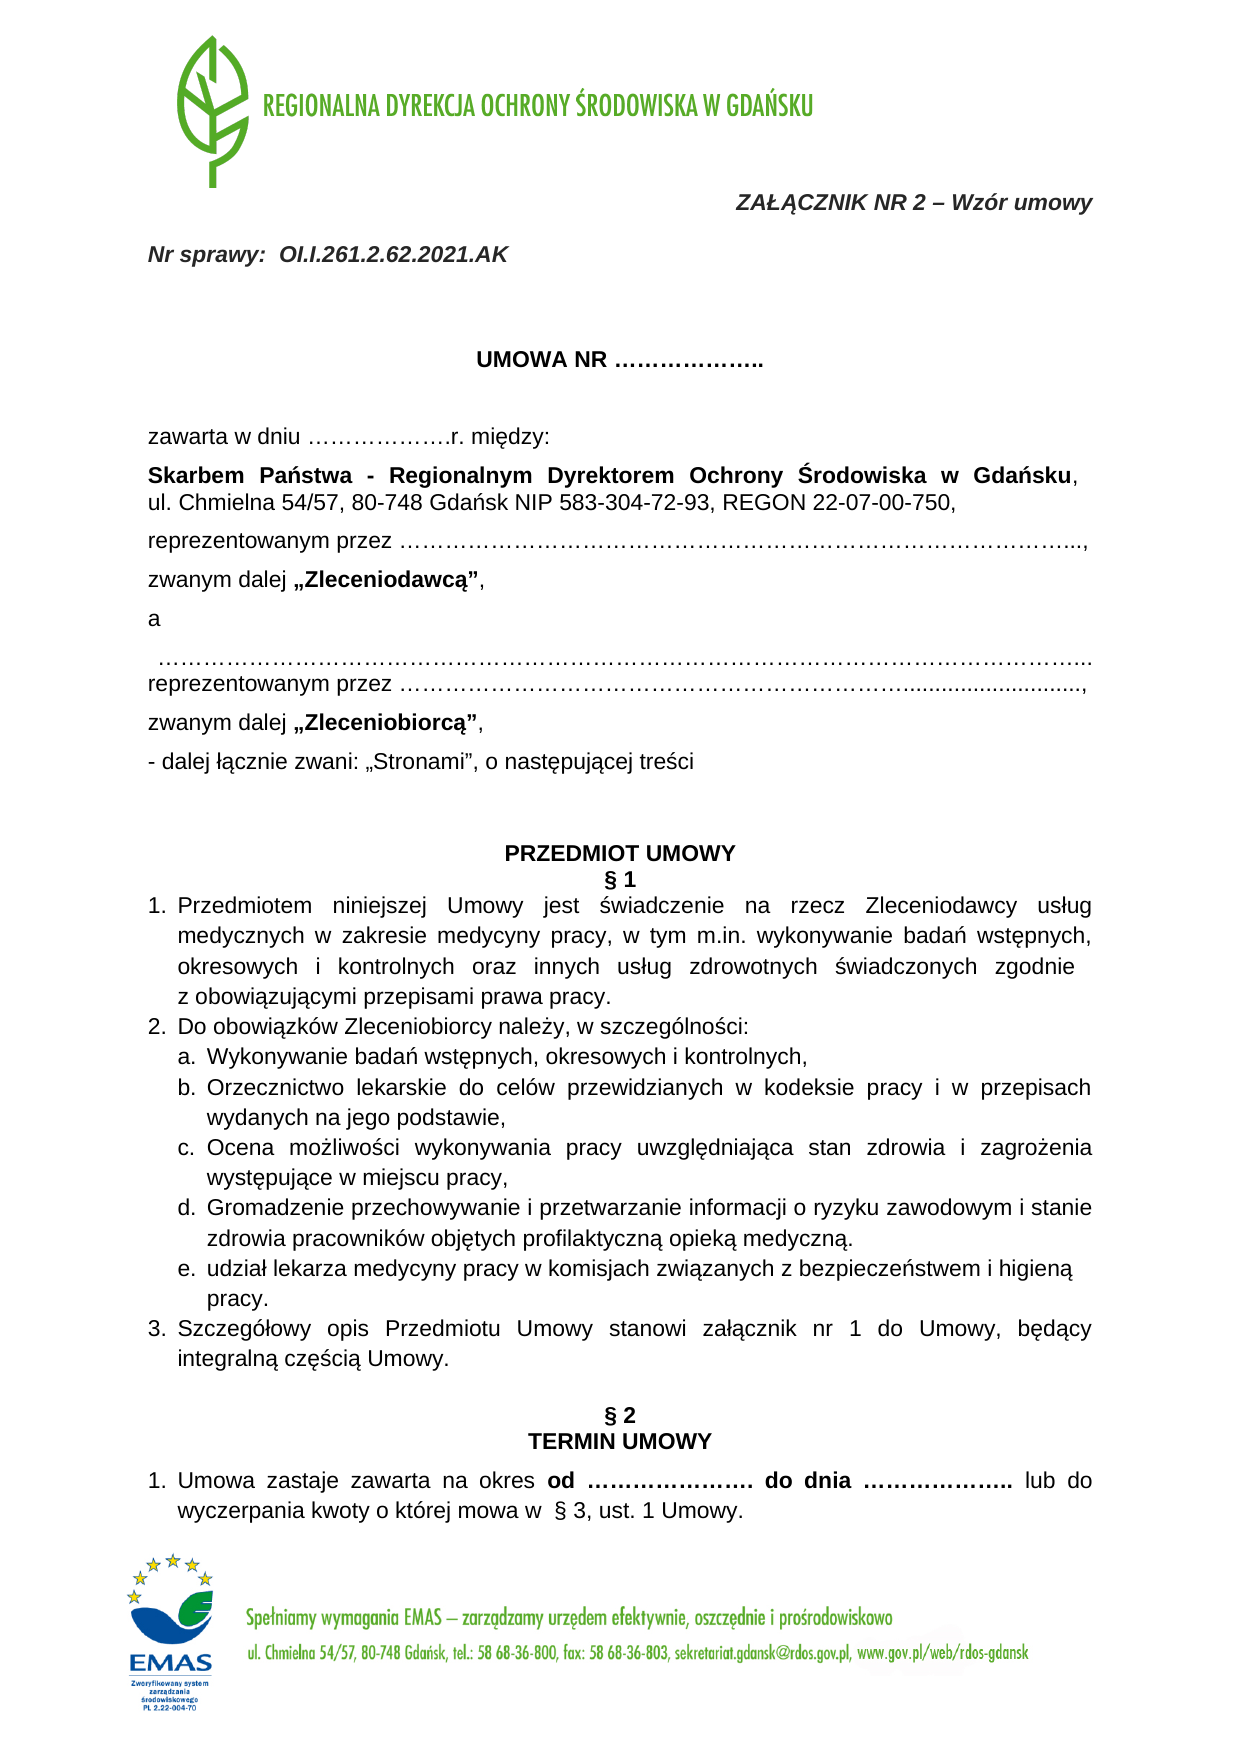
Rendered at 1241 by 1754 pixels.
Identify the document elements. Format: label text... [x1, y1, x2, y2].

text reprezentowanym przez ……………………………………………………………………………..., [148, 527, 1093, 554]
list Ocena możliwości wykonywania pracy uwzględniająca stan zdrowia i zagrożenia występujące w miejscu pracy, [177, 1134, 1093, 1190]
picture [173, 35, 978, 189]
text ZAŁĄCZNIK NR 2 – Wzór umowy [148, 189, 1093, 215]
list udział lekarza medycyny pracy w komisjach związanych z bezpieczeństwem i higieną pracy. [177, 1255, 1093, 1311]
picture [126, 1552, 1070, 1713]
text - dalej łącznie zwani: „Stronami”, o następującej treści [148, 748, 1093, 774]
list Gromadzenie przechowywanie i przetwarzanie informacji o ryzyku zawodowym i stanie zdrowia pracowników objętych profilaktyczną opieką medyczną. [177, 1194, 1093, 1251]
text PRZEDMIOT UMOWY [148, 839, 1093, 866]
text zawarta w dniu ……………….r. między: [148, 423, 1093, 449]
text Nr sprawy: OI.I.261.2.62.2021.AK [148, 241, 1093, 268]
list Umowa zastaje zawarta na okres od …………………. do dnia ……………….. lub do wyczerpania kwoty o której mowa w § 3, ust. 1 Umowy. [148, 1467, 1093, 1524]
text TERMIN UMOWY [148, 1428, 1093, 1454]
text zwanym dalej „Zleceniodawcą”, [148, 566, 1093, 592]
list Orzecznictwo lekarskie do celów przewidzianych w kodeksie pracy i w przepisach wydanych na jego podstawie, [177, 1073, 1093, 1130]
list Przedmiotem niniejszej Umowy jest świadczenie na rzecz Zleceniodawcy usług medycznych w zakresie medycyny pracy, w tym m.in. wykonywanie badań wstępnych, okresowych i kontrolnych oraz innych usług zdrowotnych świadczonych zgodnie z obowiązującymi przepisami prawa pracy. [148, 892, 1093, 1009]
list Do obowiązków Zleceniobiorcy należy, w szczególności: [148, 1013, 1093, 1039]
text UMOWA NR ……………….. [148, 346, 1093, 372]
text § 1 [148, 866, 1093, 892]
text …………………………………………………………………………………………………………... reprezentowanym przez …………………………………………………………............................, [148, 644, 1093, 697]
list Wykonywanie badań wstępnych, okresowych i kontrolnych, [177, 1043, 1093, 1069]
text zwanym dalej „Zleceniobiorcą”, [148, 709, 1093, 735]
text Skarbem Państwa - Regionalnym Dyrektorem Ochrony Środowiska w Gdańsku, ul. Chmielna 54/57, 80-748 Gdańsk NIP 583-304-72-93, REGON 22-07-00-750, [148, 462, 1093, 515]
text a [148, 605, 1093, 631]
text § 2 [148, 1402, 1093, 1428]
list Szczegółowy opis Przedmiotu Umowy stanowi załącznik nr 1 do Umowy, będący integralną częścią Umowy. [148, 1315, 1093, 1372]
